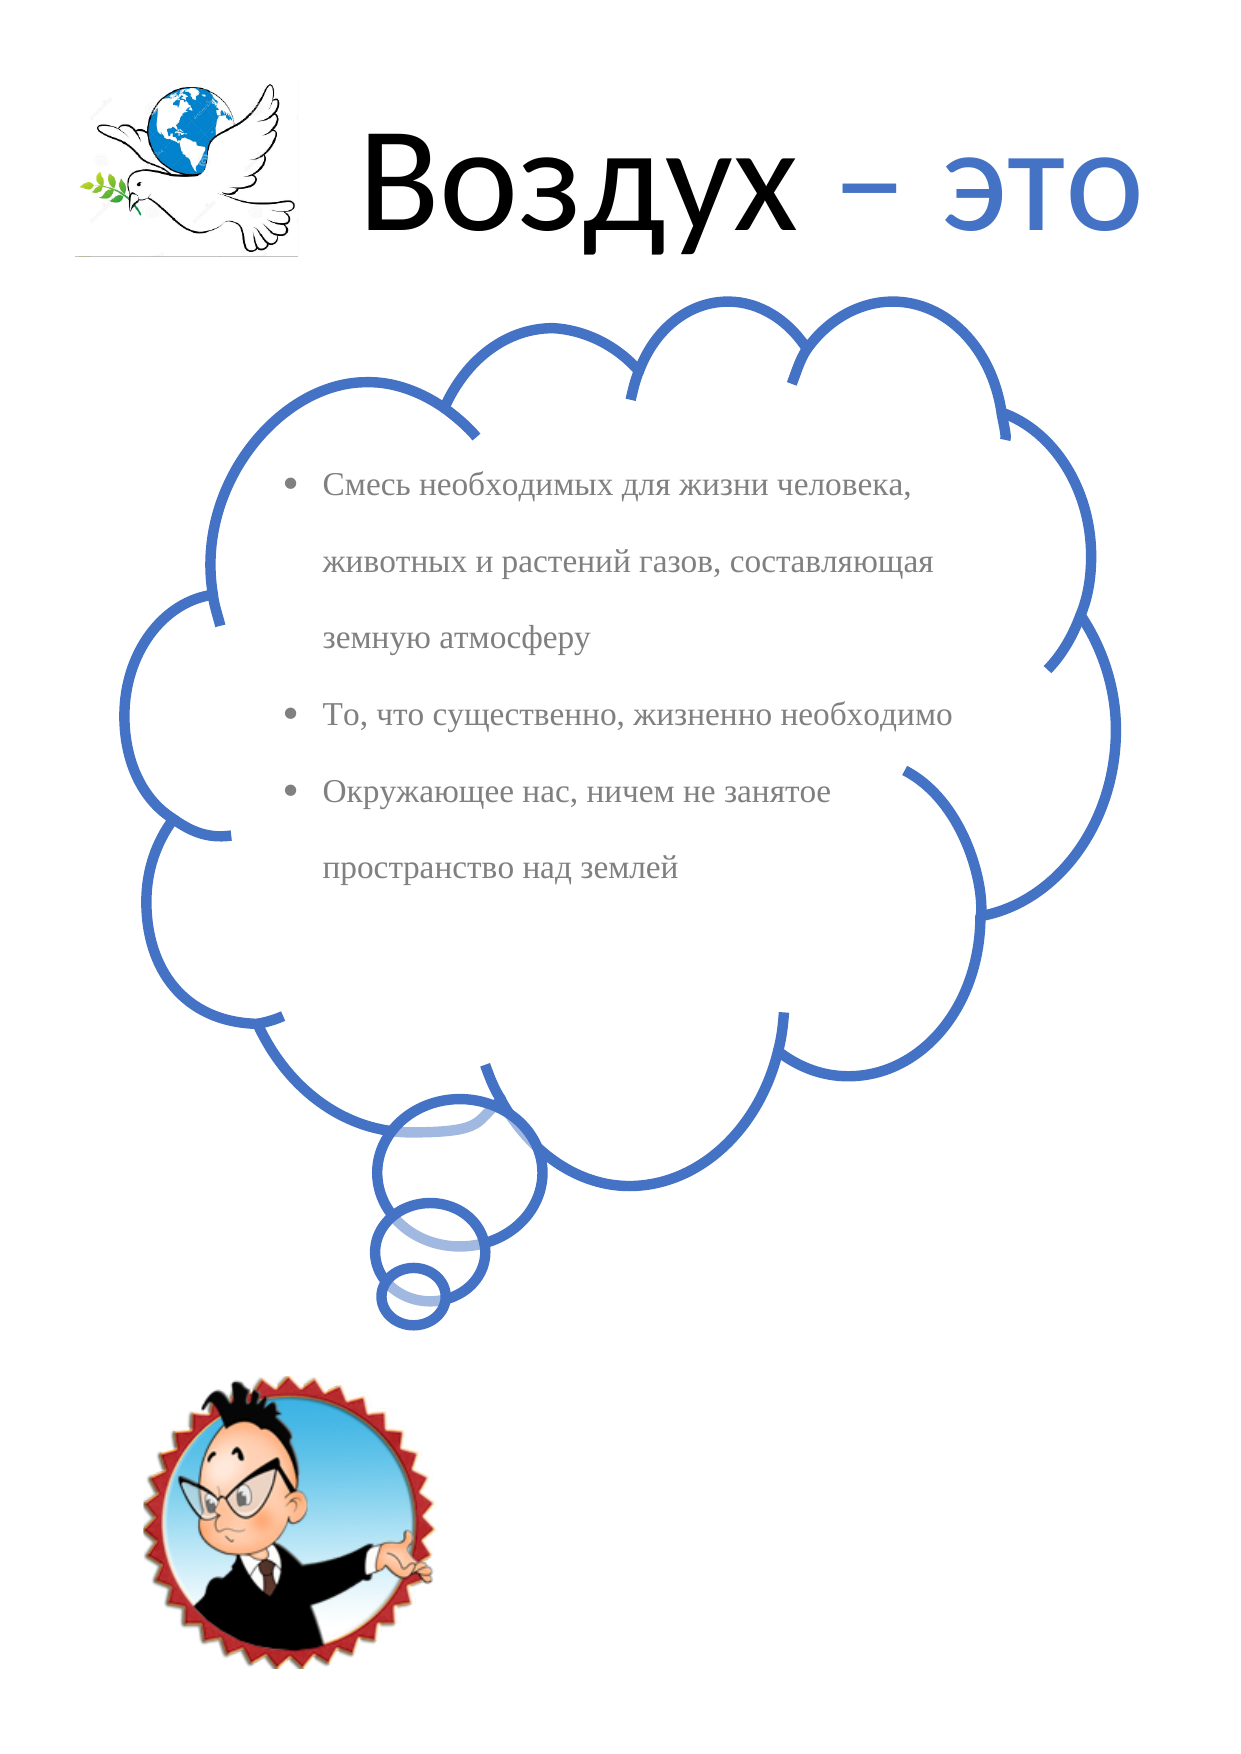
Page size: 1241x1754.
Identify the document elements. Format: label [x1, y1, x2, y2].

picture [143, 1376, 436, 1669]
picture [75, 79, 299, 257]
